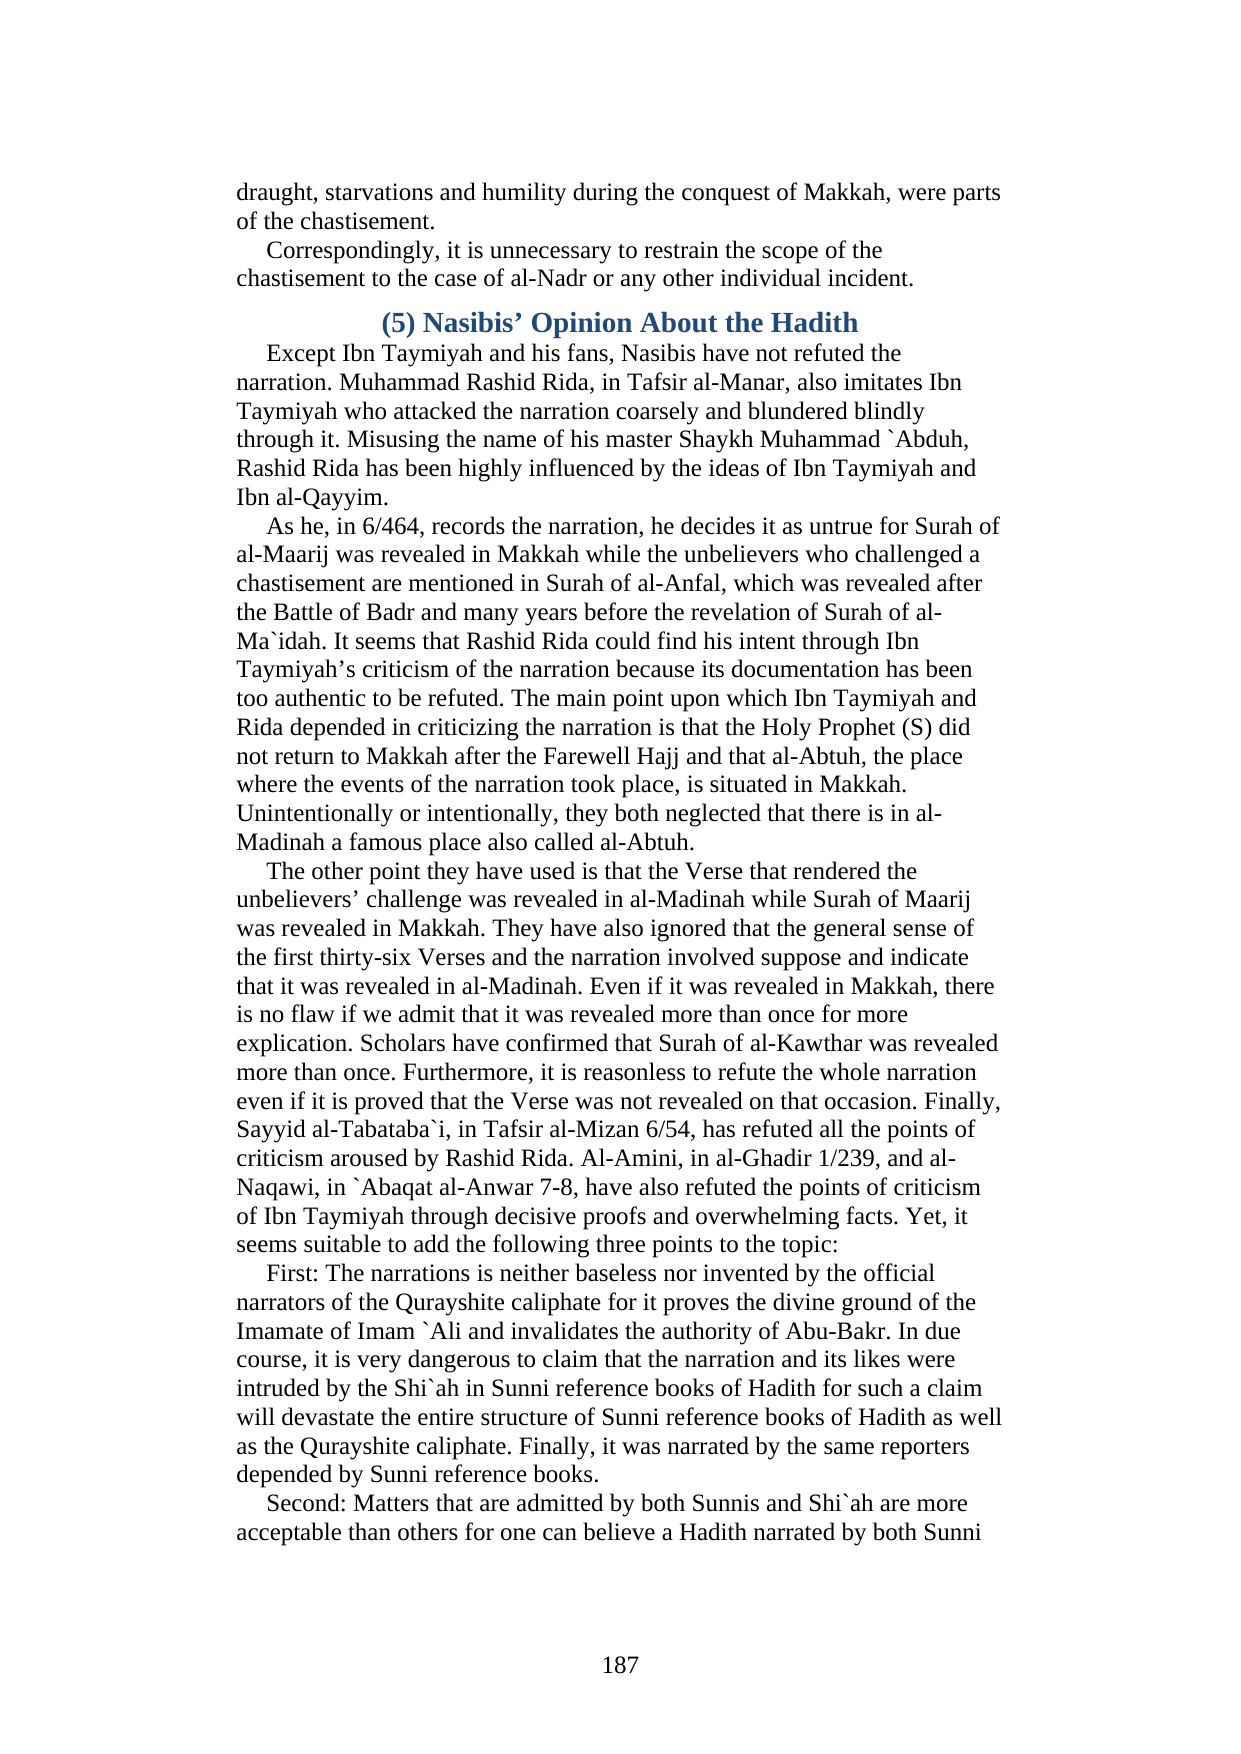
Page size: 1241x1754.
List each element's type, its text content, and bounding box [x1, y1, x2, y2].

text As he, in 6/464, records the narration, he decides it as untrue for Surah of al-Maarij was revealed in Makkah while the unbelievers who challenged a chastisement are mentioned in Surah of al-Anfal, which was revealed after the Battle of Badr and many years before the revelation of Surah of al-Ma`idah. It seems that Rashid Rida could find his intent through Ibn Taymiyah’s criticism of the narration because its documentation has been too authentic to be refuted. The main point upon which Ibn Taymiyah and Rida depended in criticizing the narration is that the Holy Prophet (S) did not return to Makkah after the Farewell Hajj and that al-Abtuh, the place where the events of the narration took place, is situated in Makkah. Unintentionally or intentionally, they both neglected that there is in al-Madinah a famous place also called al-Abtuh. [236, 511, 1004, 856]
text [236, 1488, 1004, 1546]
text Correspondingly, it is unnecessary to restrain the scope of the chastisement to the case of al-Nadr or any other individual incident. [236, 235, 1004, 292]
text The other point they have used is that the Verse that rendered the unbelievers’ challenge was revealed in al-Madinah while Surah of Maarij was revealed in Makkah. They have also ignored that the general sense of the first thirty-six Verses and the narration involved suppose and indicate that it was revealed in al-Madinah. Even if it was revealed in Makkah, there is no flaw if we admit that it was revealed more than once for more explication. Scholars have confirmed that Surah of al-Kawthar was revealed more than once. Furthermore, it is reasonless to refute the whole narration even if it is proved that the Verse was not revealed on that occasion. Finally, Sayyid al-Tabataba`i, in Tafsir al-Mizan 6/54, has refuted all the points of criticism aroused by Rashid Rida. Al-Amini, in al-Ghadir 1/239, and al-Naqawi, in `Abaqat al-Anwar 7-8, have also refuted the points of criticism of Ibn Taymiyah through decisive proofs and overwhelming facts. Yet, it seems suitable to add the following three points to the topic: [236, 856, 1004, 1258]
subtitle (5) Nasibis’ Opinion About the Hadith [236, 305, 1004, 338]
text First: The narrations is neither baseless nor invented by the official narrators of the Qurayshite caliphate for it proves the divine ground of the Imamate of Imam `Ali and invalidates the authority of Abu-Bakr. In due course, it is very dangerous to claim that the narration and its likes were intruded by the Shi`ah in Sunni reference books of Hadith for such a claim will devastate the entire structure of Sunni reference books of Hadith as well as the Qurayshite caliphate. Finally, it was narrated by the same reporters depended by Sunni reference books. [236, 1258, 1004, 1488]
text Except Ibn Taymiyah and his fans, Nasibis have not refuted the narration. Muhammad Rashid Rida, in Tafsir al-Manar, also imitates Ibn Taymiyah who attacked the narration coarsely and blundered blindly through it. Misusing the name of his master Shaykh Muhammad `Abduh, Rashid Rida has been highly influenced by the ideas of Ibn Taymiyah and Ibn al-Qayyim. [236, 338, 1004, 511]
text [236, 177, 1004, 235]
